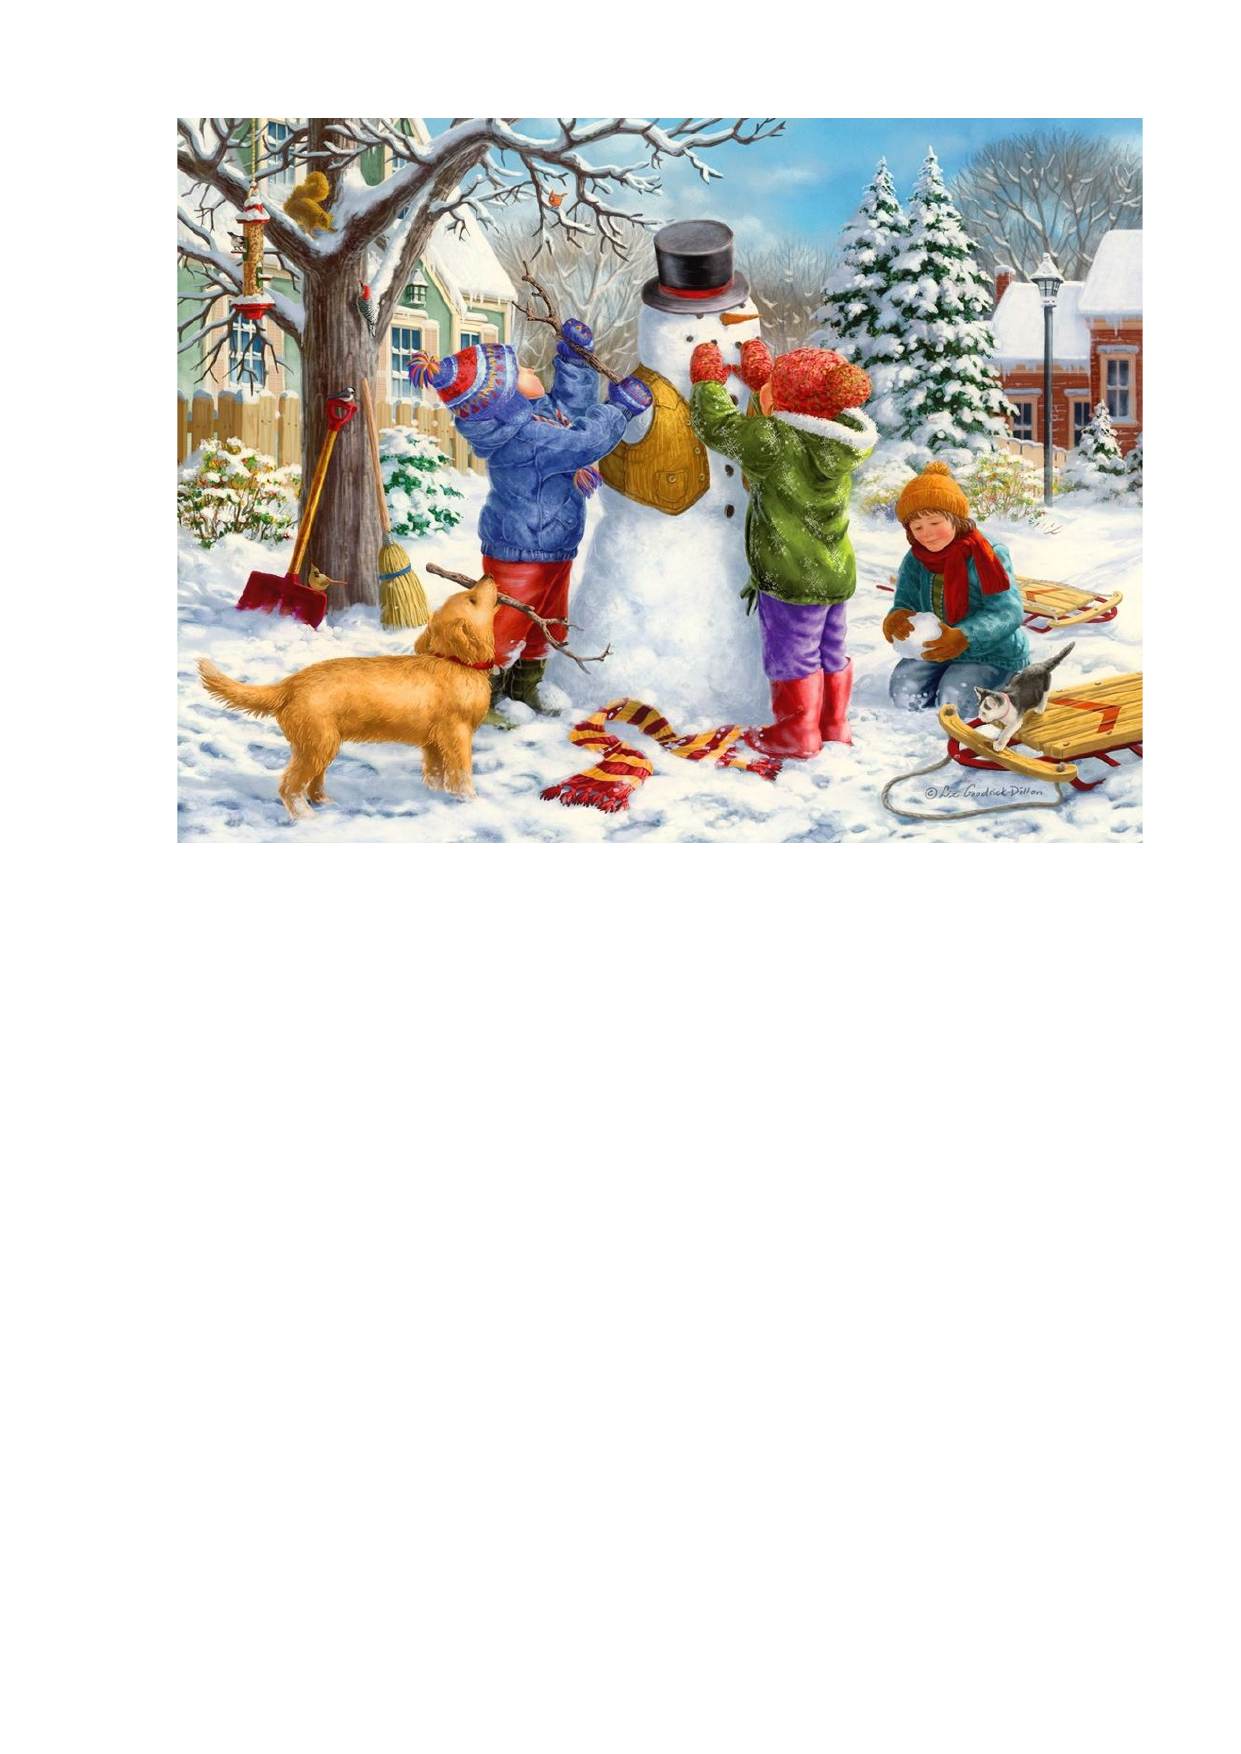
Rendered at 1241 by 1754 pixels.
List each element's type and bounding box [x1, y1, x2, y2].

picture [177, 118, 1143, 843]
